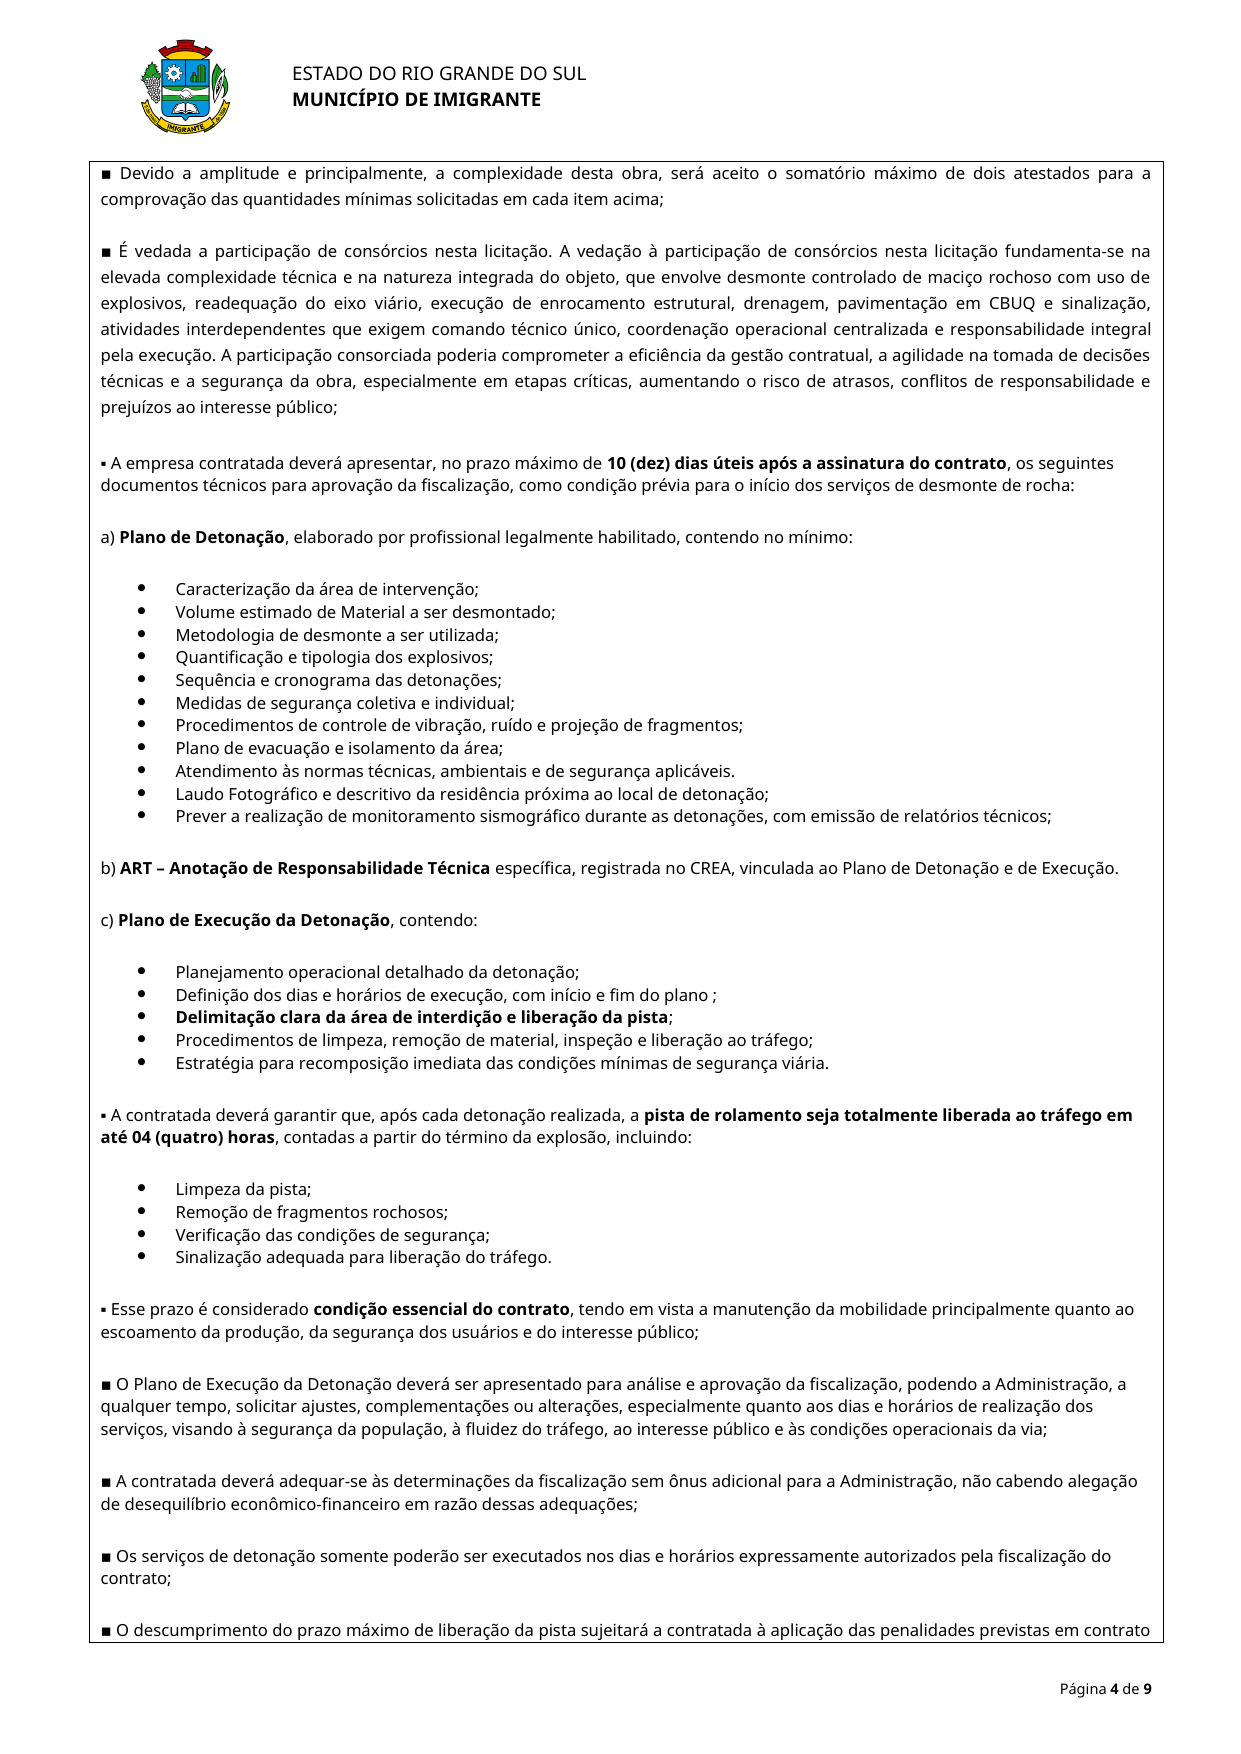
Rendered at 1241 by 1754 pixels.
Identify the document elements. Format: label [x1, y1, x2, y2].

picture [138, 38, 232, 135]
table_header [90, 162, 1163, 1642]
